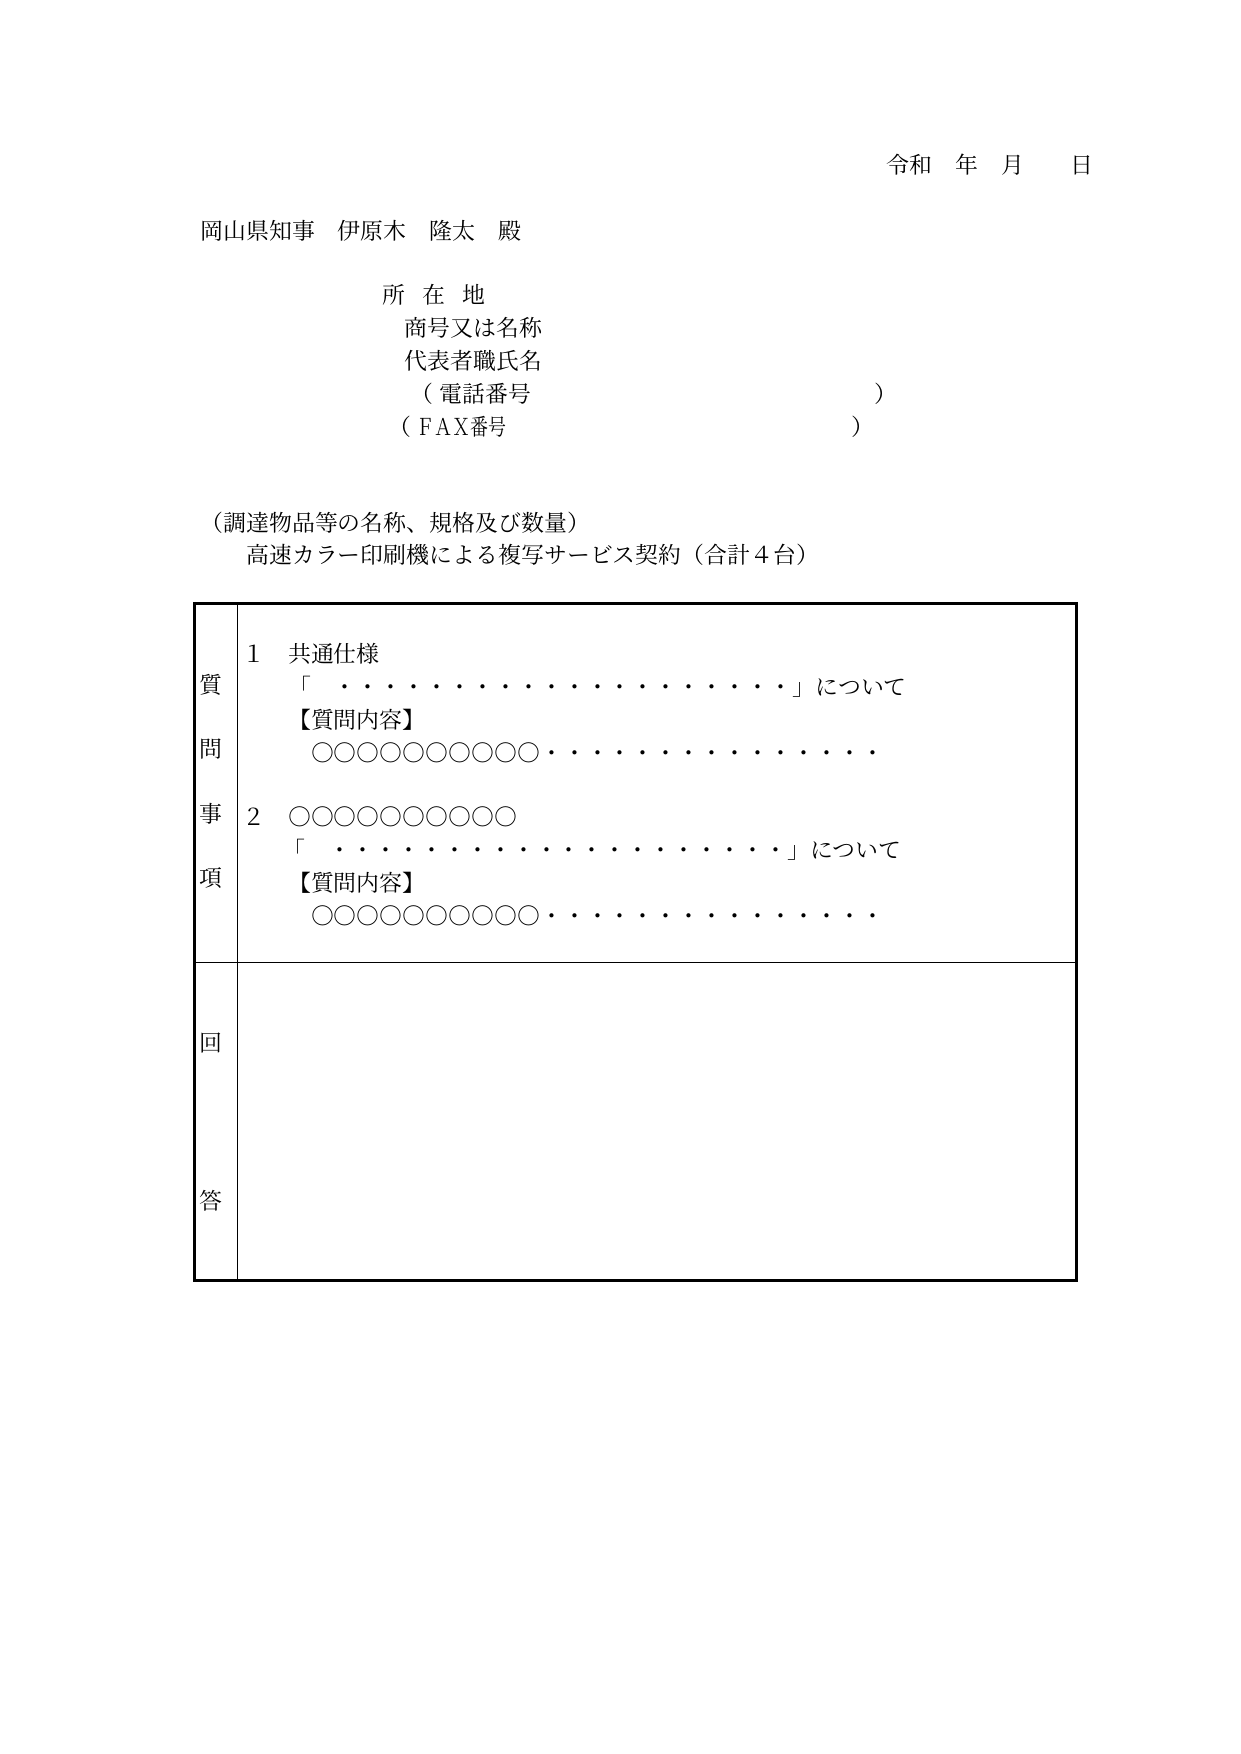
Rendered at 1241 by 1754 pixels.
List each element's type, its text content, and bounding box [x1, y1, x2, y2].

text （調達物品等の名称、規格及び数量） [177, 505, 1093, 538]
text 所在地 [177, 278, 1093, 311]
text （ ＦＡＸ番号 ） [177, 409, 1093, 442]
text 岡山県知事 伊原木 隆太 殿 [177, 213, 1093, 246]
table_cell [238, 963, 1075, 1279]
text （ 電話番号 ） [177, 376, 1093, 409]
table_cell 回 答 [196, 963, 237, 1279]
table_header 質 問 事 項 [196, 605, 237, 962]
text 商号又は名称 [177, 311, 1093, 343]
text 令和 年 月 日 [177, 148, 1093, 181]
text 代表者職氏名 [177, 343, 1093, 376]
table_header １ 共通仕様 「 ・・・・・・・・・・・・・・・・・・・・」について 【質問内容】 ○○○○○○○○○○・・・・・・・・・・・・・・・ ２ ○○○○○○○○○○ 「 ・・・・・・・・・・・・・・・・・・・・」について 【質問内容】 ○○○○○○○○○○・・・・・・・・・・・・・・・ [238, 605, 1075, 962]
text 高速カラー印刷機による複写サービス契約（合計４台） [177, 538, 1093, 571]
